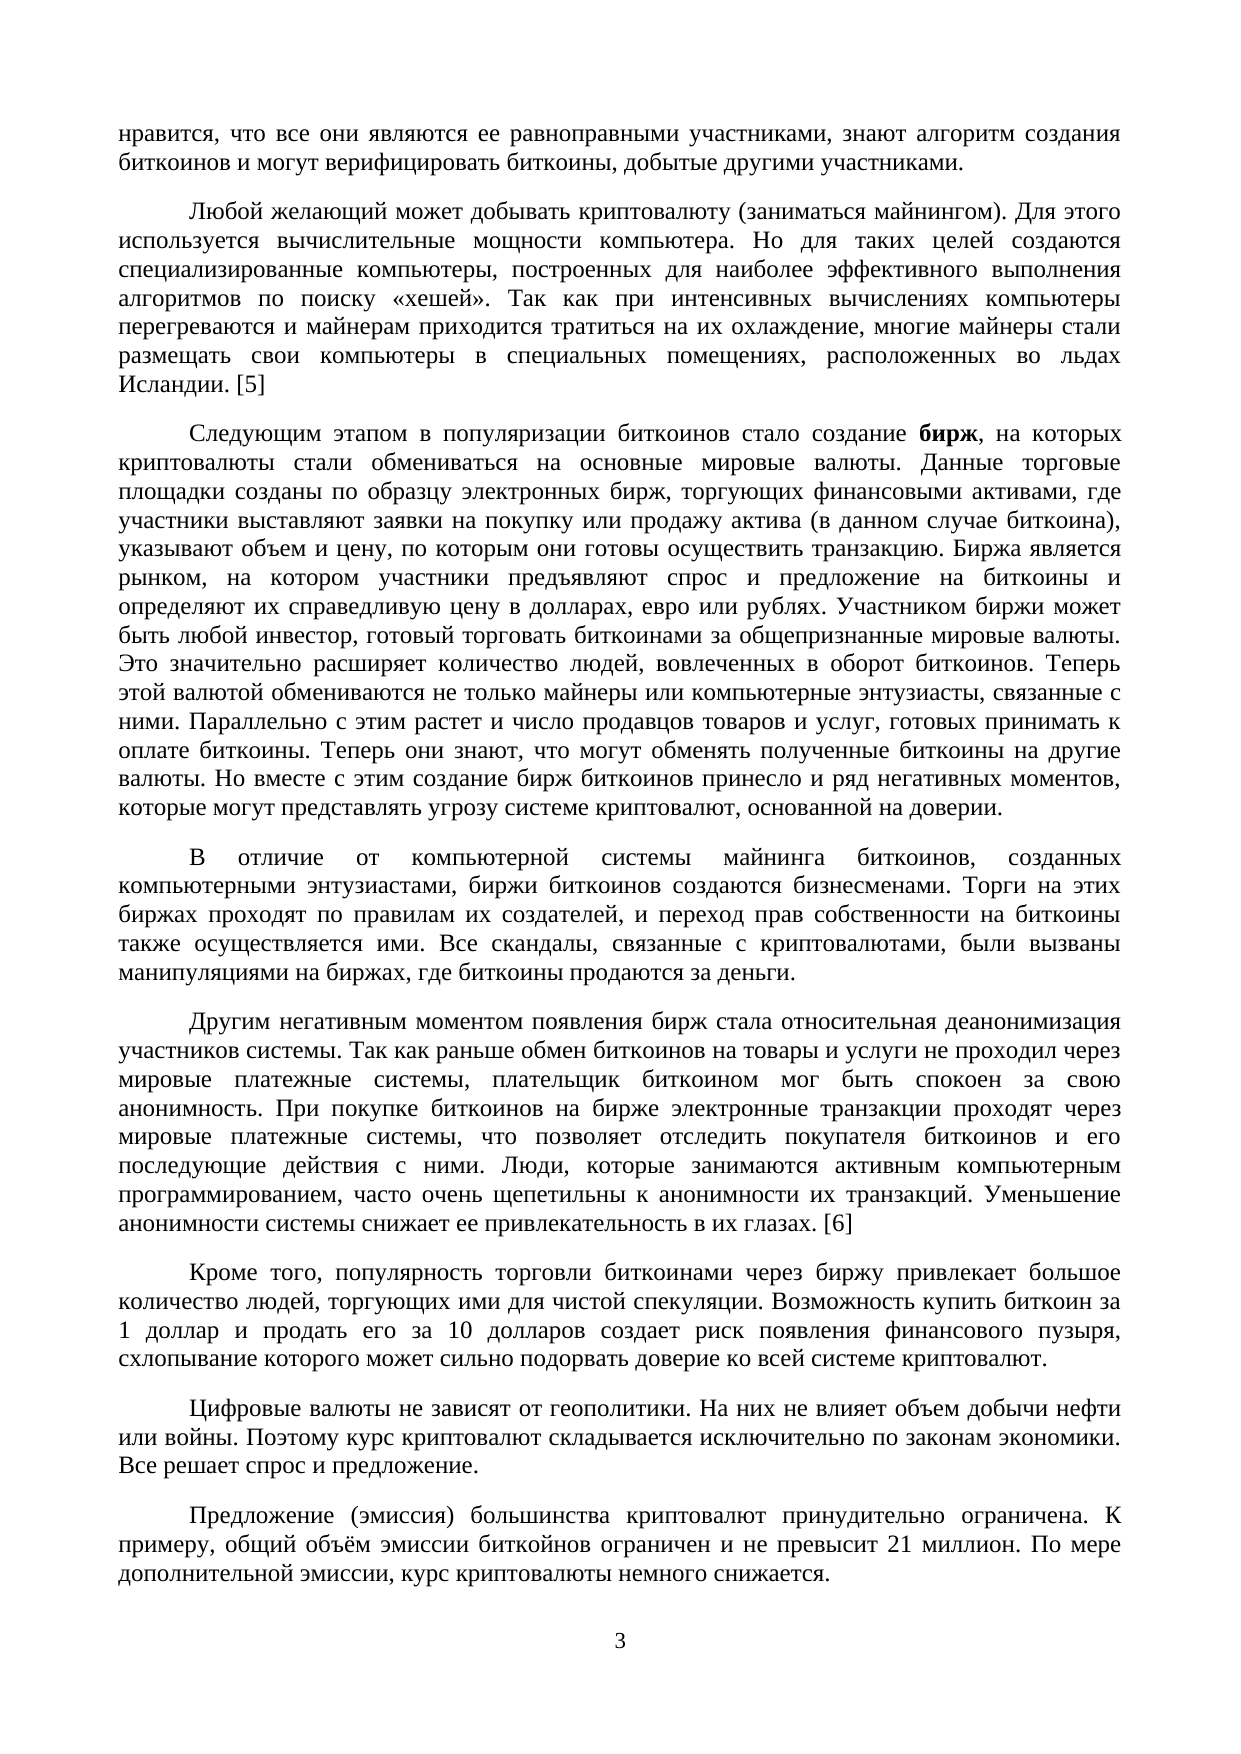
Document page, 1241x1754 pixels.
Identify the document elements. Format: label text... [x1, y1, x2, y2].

text В отличие от компьютерной системы майнинга биткоинов, созданных компьютерными энтузиастами, биржи биткоинов создаются бизнесменами. Торги на этих биржах проходят по правилам их создателей, и переход прав собственности на биткоины также осуществляется ими. Все скандалы, связанные с криптовалютами, были вызваны манипуляциями на биржах, где биткоины продаются за деньги. [118, 842, 1122, 986]
text Следующим этапом в популяризации биткоинов стало создание бирж, на которых криптовалюты стали обмениваться на основные мировые валюты. Данные торговые площадки созданы по образцу электронных бирж, торгующих финансовыми активами, где участники выставляют заявки на покупку или продажу актива (в данном случае биткоина), указывают объем и цену, по которым они готовы осуществить транзакцию. Биржа является рынком, на котором участники предъявляют спрос и предложение на биткоины и определяют их справедливую цену в долларах, евро или рублях. Участником биржи может быть любой инвестор, готовый торговать биткоинами за общепризнанные мировые валюты. Это значительно расширяет количество людей, вовлеченных в оборот биткоинов. Теперь этой валютой обмениваются не только майнеры или компьютерные энтузиасты, связанные с ними. Параллельно с этим растет и число продавцов товаров и услуг, готовых принимать к оплате биткоины. Теперь они знают, что могут обменять полученные биткоины на другие валюты. Но вместе с этим создание бирж биткоинов принесло и ряд негативных моментов, которые могут представлять угрозу системе криптовалют, основанной на доверии. [118, 418, 1122, 821]
text Кроме того, популярность торговли биткоинами через биржу привлекает большое количество людей, торгующих ими для чистой спекуляции. Возможность купить биткоин за 1 доллар и продать его за 10 долларов создает риск появления финансового пузыря, схлопывание которого может сильно подорвать доверие ко всей системе криптовалют. [118, 1257, 1122, 1372]
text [118, 118, 1122, 176]
text Любой желающий может добывать криптовалюту (заниматься майнингом). Для этого используется вычислительные мощности компьютера. Но для таких целей создаются специализированные компьютеры, построенных для наиболее эффективного выполнения алгоритмов по поиску «хешей». Так как при интенсивных вычислениях компьютеры перегреваются и майнерам приходится тратиться на их охлаждение, многие майнеры стали размещать свои компьютеры в специальных помещениях, расположенных во льдах Исландии. [5] [118, 196, 1122, 398]
text Цифровые валюты не зависят от геополитики. На них не влияет объем добычи нефти или войны. Поэтому курс криптовалют складывается исключительно по законам экономики. Все решает спрос и предложение. [118, 1393, 1122, 1479]
text Предложение (эмиссия) большинства криптовалют принудительно ограничена. К примеру, общий объём эмиссии биткойнов ограничен и не превысит 21 миллион. По мере дополнительной эмиссии, курс криптовалюты немного снижается. [118, 1500, 1122, 1586]
text Другим негативным моментом появления бирж стала относительная деанонимизация участников системы. Так как раньше обмен биткоинов на товары и услуги не проходил через мировые платежные системы, плательщик биткоином мог быть спокоен за свою анонимность. При покупке биткоинов на бирже электронные транзакции проходят через мировые платежные системы, что позволяет отследить покупателя биткоинов и его последующие действия с ними. Люди, которые занимаются активным компьютерным программированием, часто очень щепетильны к анонимности их транзакций. Уменьшение анонимности системы снижает ее привлекательность в их глазах. [6] [118, 1006, 1122, 1236]
